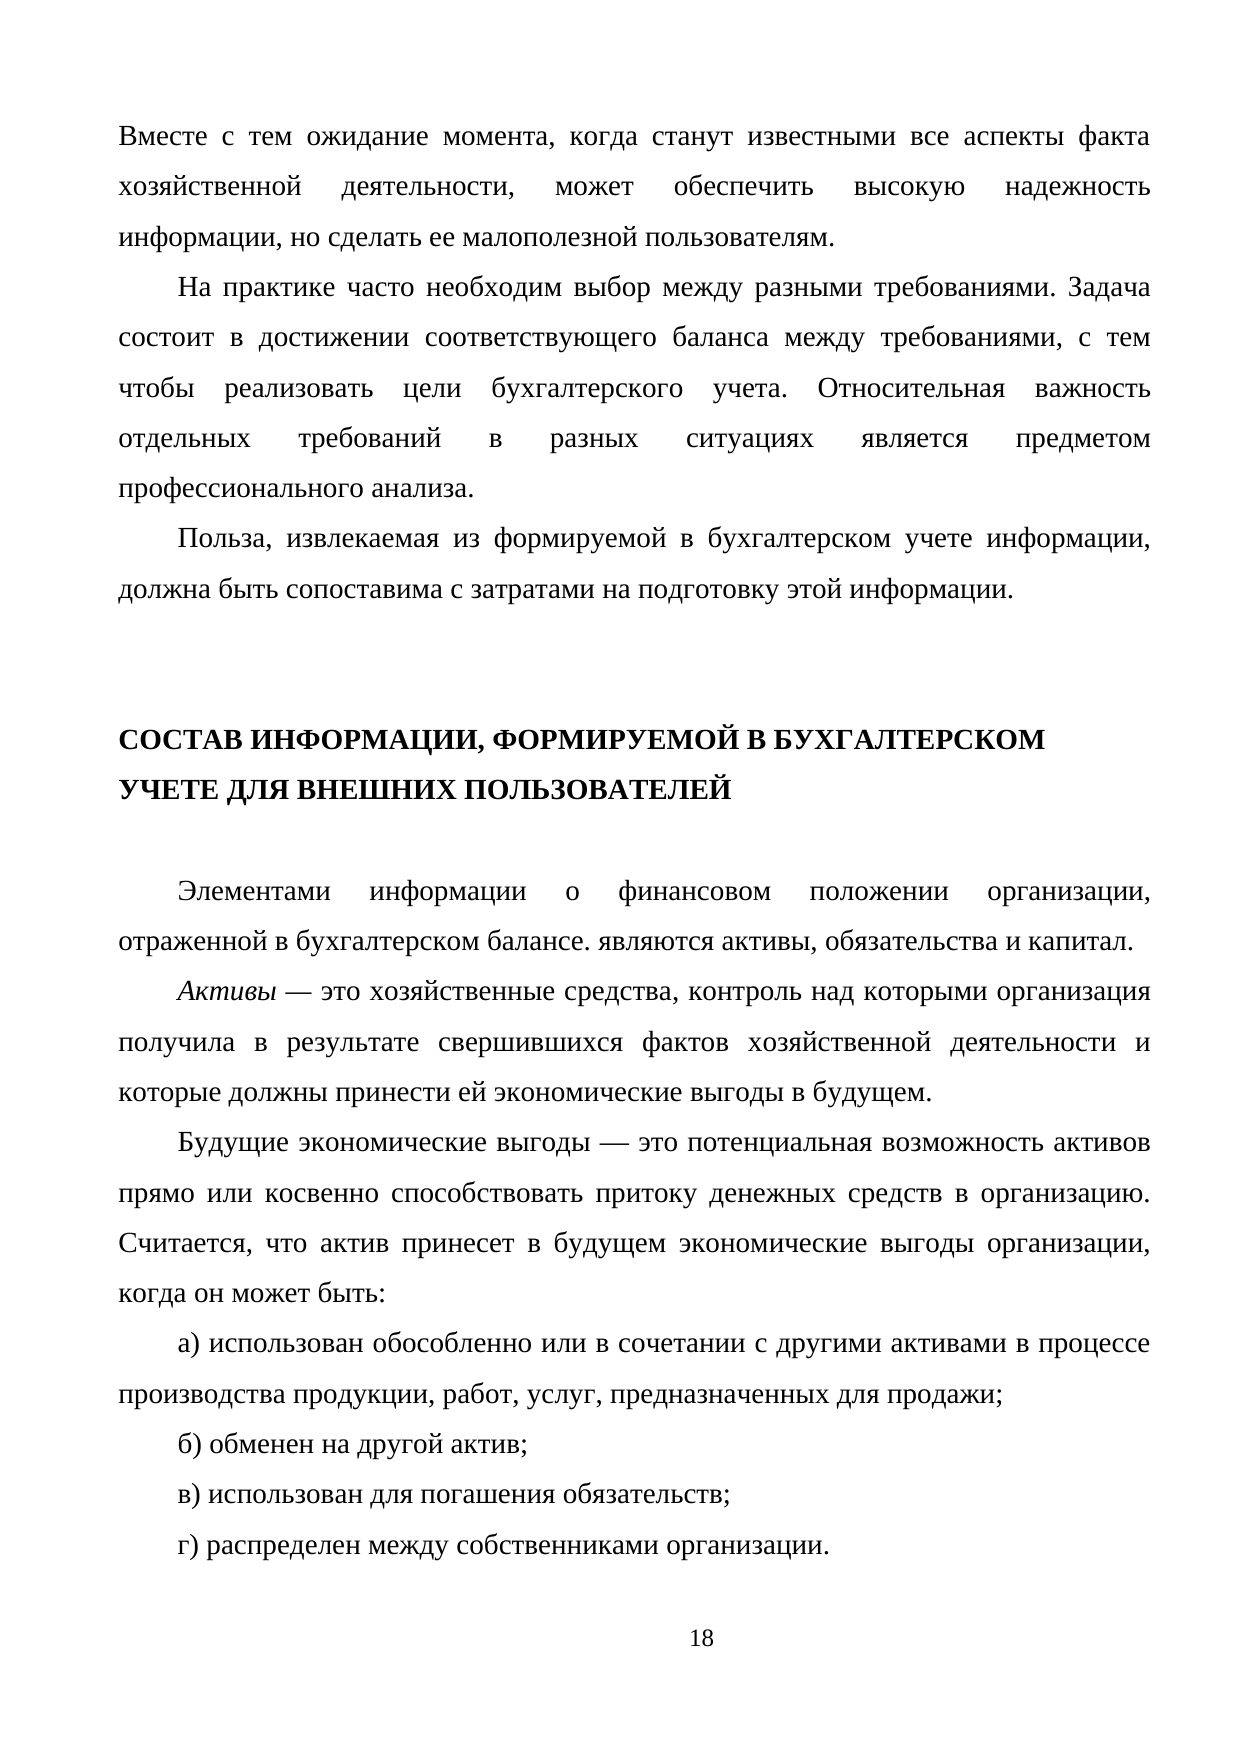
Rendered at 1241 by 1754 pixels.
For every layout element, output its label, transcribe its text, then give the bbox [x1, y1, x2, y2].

text в) использован для погашения обязательств; [118, 1477, 1152, 1510]
text а) использован обособленно или в сочетании с другими активами в процессе производства продукции, работ, услуг, предназначенных для продажи; [118, 1326, 1152, 1409]
text Польза, извлекаемая из формируемой в бухгалтерском учете информации, должна быть сопоставима с затратами на подготовку этой информации. [118, 521, 1152, 604]
text б) обменен на другой актив; [118, 1426, 1152, 1460]
text г) распределен между собственниками организации. [118, 1527, 1152, 1560]
text Элементами информации о финансовом положении организации, отраженной в бухгалтерском балансе. являются активы, обязательства и капитал. [118, 873, 1152, 957]
text На практике часто необходим выбор между разными требованиями. Задача состоит в достижении соответствующего баланса между требованиями, с тем чтобы реализовать цели бухгалтерского учета. Относительная важность отдельных требований в разных ситуациях является предметом профессионального анализа. [118, 269, 1152, 504]
text Активы — это хозяйственные средства, контроль над которыми организация получила в результате свершившихся фактов хозяйственной деятельности и которые должны принести ей экономические выгоды в будущем. [118, 973, 1152, 1108]
text Будущие экономические выгоды — это потенциальная возможность активов прямо или косвенно способствовать притоку денежных средств в организацию. Считается, что актив принесет в будущем экономические выгоды организации, когда он может быть: [118, 1124, 1152, 1309]
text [118, 118, 1152, 252]
text СОСТАВ ИНФОРМАЦИИ, ФОРМИРУЕМОЙ В БУХГАЛТЕРСКОМ УЧЕТЕ ДЛЯ ВНЕШНИХ ПОЛЬЗОВАТЕЛЕЙ [118, 722, 1152, 806]
